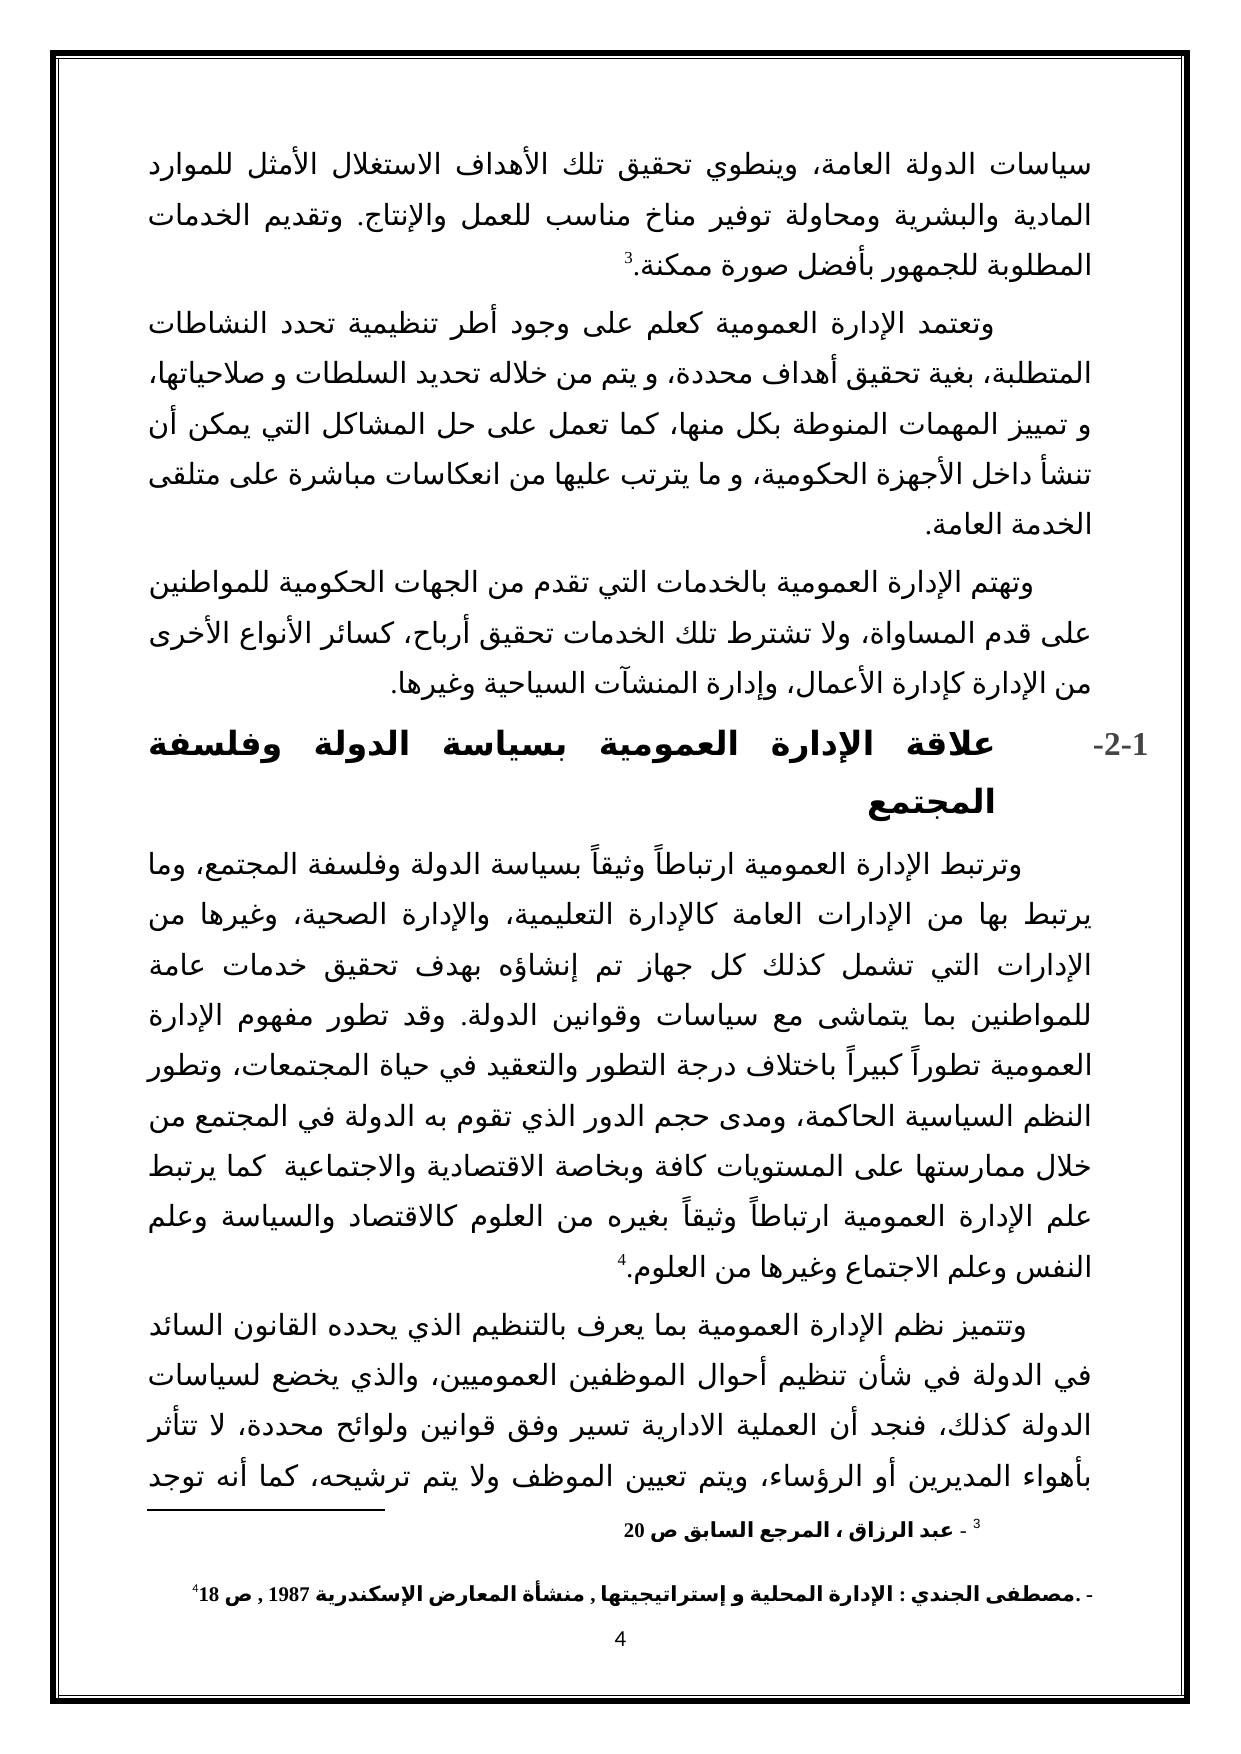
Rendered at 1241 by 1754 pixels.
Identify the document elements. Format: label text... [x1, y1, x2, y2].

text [147, 1308, 1093, 1492]
text وتعتمد الإدارة العمومية كعلم على وجود أطر تنظيمية تحدد النشاطات المتطلبة، بغية تحقيق أهداف محددة، و يتم من خلاله تحديد السلطات و صلاحياتها، و تمييز المهمات المنوطة بكل منها، كما تعمل على حل المشاكل التي يمكن أن تنشأ داخل الأجهزة الحكومية، و ما يترتب عليها من انعكاسات مباشرة على متلقى الخدمة العامة. [147, 306, 1093, 541]
text وتهتم الإدارة العمومية بالخدمات التي تقدم من الجهات الحكومية للمواطنين على قدم المساواة، ولا تشترط تلك الخدمات تحقيق أرباح، كسائر الأنواع الأخرى من الإدارة كإدارة الأعمال، وإدارة المنشآت السياحية وغيرها. [147, 566, 1093, 700]
text وترتبط الإدارة العمومية ارتباطاً وثيقاً بسياسة الدولة وفلسفة المجتمع، وما يرتبط بها من الإدارات العامة كالإدارة التعليمية، والإدارة الصحية، وغيرها من الإدارات التي تشمل كذلك كل جهاز تم إنشاؤه بهدف تحقيق خدمات عامة للمواطنين بما يتماشى مع سياسات وقوانين الدولة. وقد تطور مفهوم الإدارة العمومية تطوراً كبيراً باختلاف درجة التطور والتعقيد في حياة المجتمعات، وتطور النظم السياسية الحاكمة، ومدى حجم الدور الذي تقوم به الدولة في المجتمع من خلال ممارستها على المستويات كافة وبخاصة الاقتصادية والاجتماعية كما يرتبط علم الإدارة العمومية ارتباطاً وثيقاً بغيره من العلوم كالاقتصاد والسياسة وعلم النفس وعلم الاجتماع وغيرها من العلوم. [147, 847, 1093, 1283]
list علاقة الإدارة العمومية بسياسة الدولة وفلسفة المجتمع [147, 724, 1093, 820]
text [147, 147, 1093, 282]
